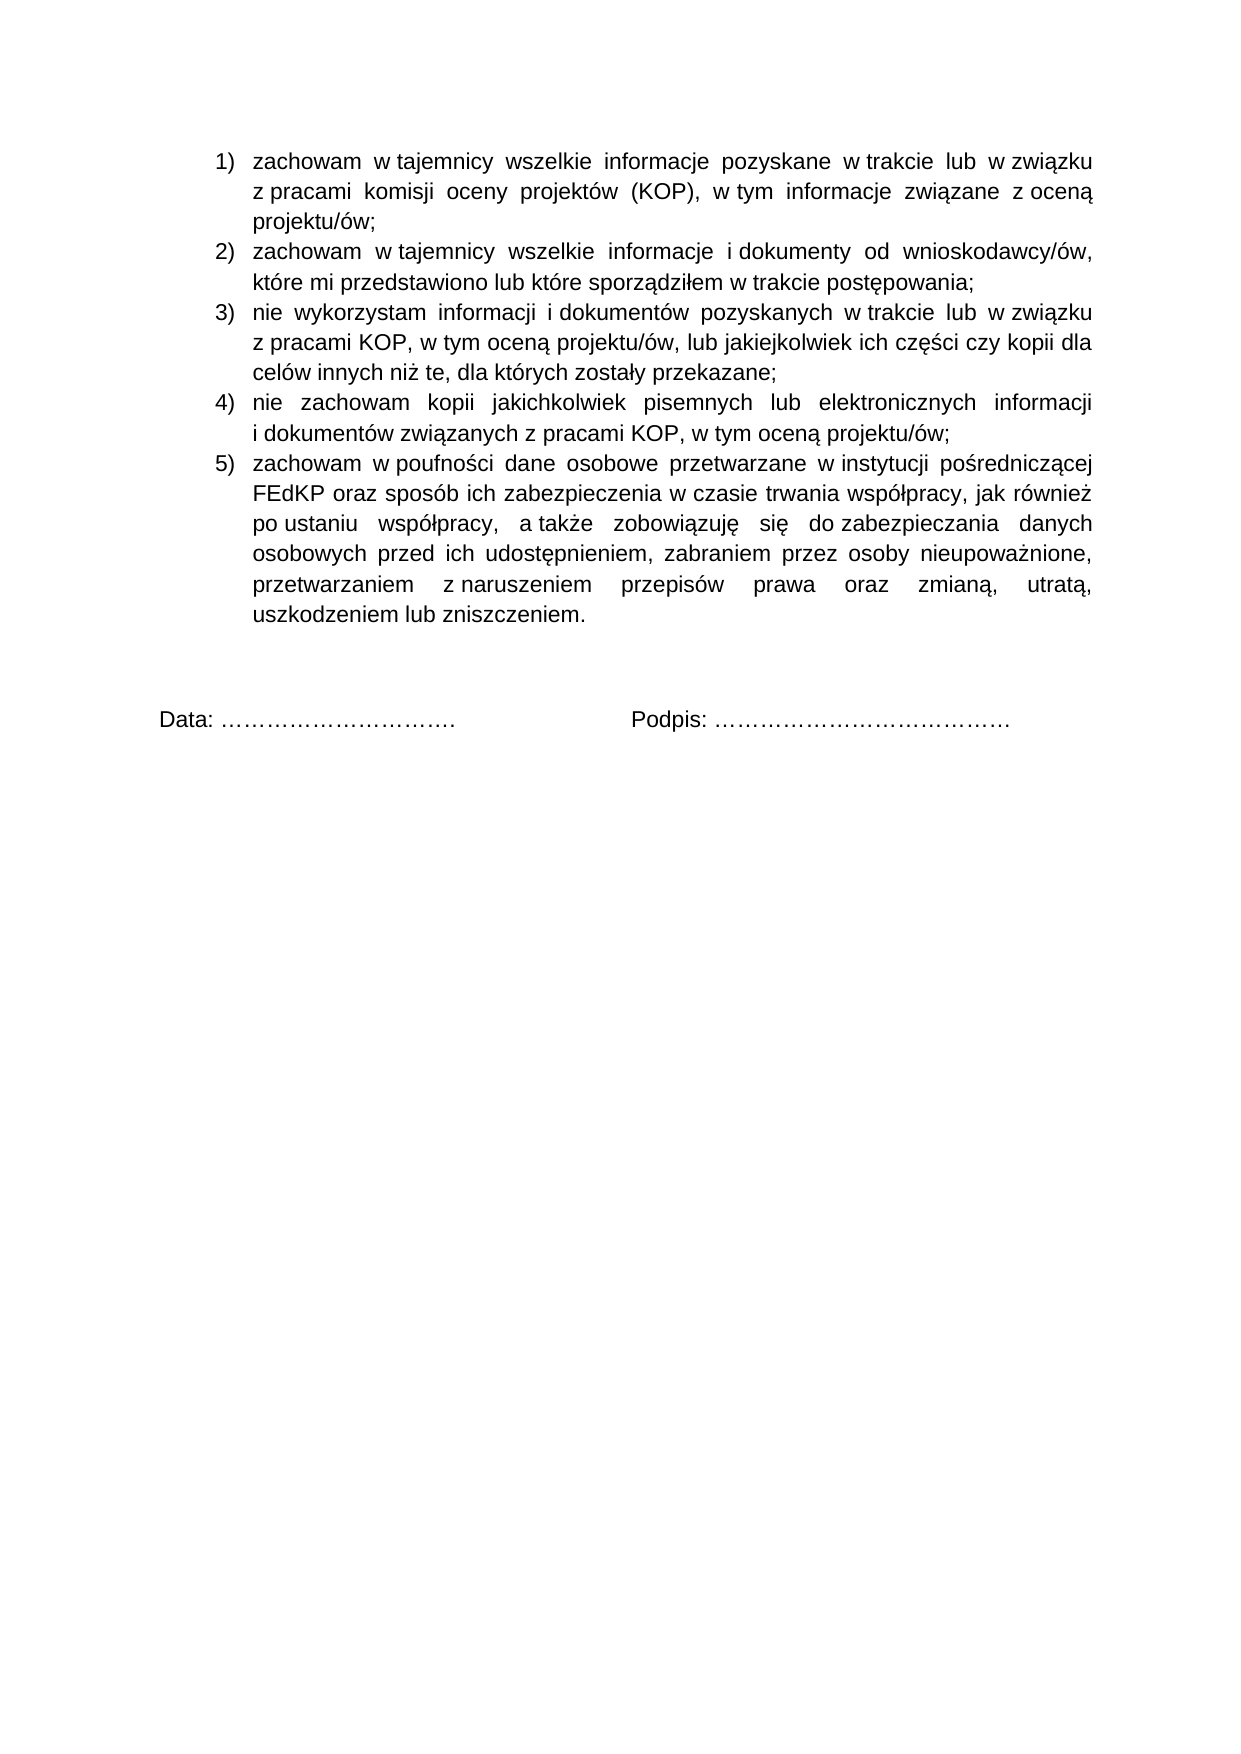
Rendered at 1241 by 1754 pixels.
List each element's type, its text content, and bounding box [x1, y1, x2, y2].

list nie zachowam kopii jakichkolwiek pisemnych lub elektronicznych informacji i dokumentów związanych z pracami KOP, w tym oceną projektu/ów; [215, 389, 1093, 446]
list zachowam w tajemnicy wszelkie informacje i dokumenty od wnioskodawcy/ów, które mi przedstawiono lub które sporządziłem w trakcie postępowania; [215, 238, 1093, 295]
list nie wykorzystam informacji i dokumentów pozyskanych w trakcie lub w związku z pracami KOP, w tym oceną projektu/ów, lub jakiejkolwiek ich części czy kopii dla celów innych niż te, dla których zostały przekazane; [215, 299, 1093, 385]
table_header Podpis: ………………………………… [620, 706, 1092, 736]
list zachowam w tajemnicy wszelkie informacje pozyskane w trakcie lub w związku z pracami komisji oceny projektów (KOP), w tym informacje związane z oceną projektu/ów; [215, 148, 1093, 234]
list zachowam w poufności dane osobowe przetwarzane w instytucji pośredniczącej FEdKP oraz sposób ich zabezpieczenia w czasie trwania współpracy, jak również po ustaniu współpracy, a także zobowiązuję się do zabezpieczania danych osobowych przed ich udostępnieniem, zabraniem przez osoby nieupoważnione, przetwarzaniem z naruszeniem przepisów prawa oraz zmianą, utratą, uszkodzeniem lub zniszczeniem. [215, 450, 1093, 627]
table_header Data: …………………………. [148, 706, 619, 736]
